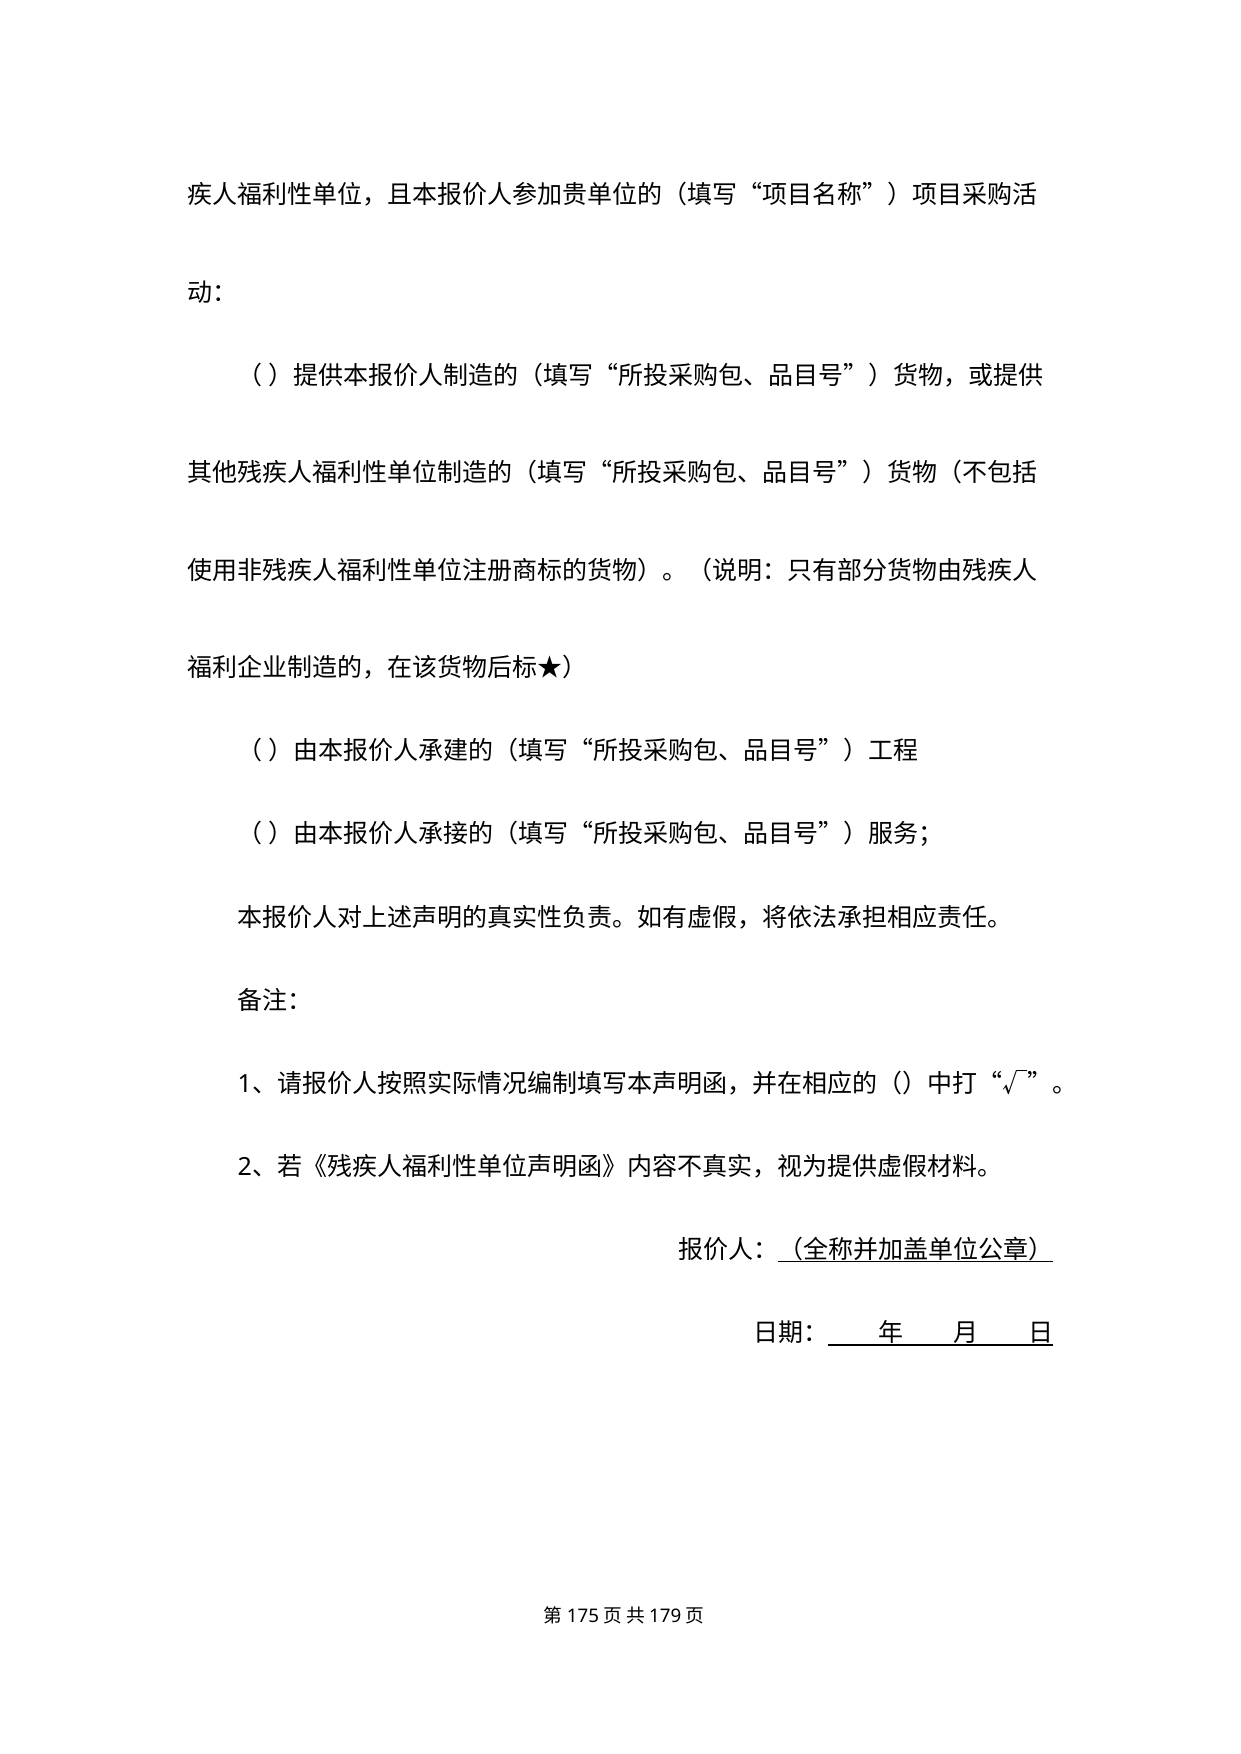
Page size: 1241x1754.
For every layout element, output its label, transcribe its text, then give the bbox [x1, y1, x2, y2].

text 报价人：（全称并加盖单位公章） [187, 1215, 1053, 1280]
text 1、请报价人按照实际情况编制填写本声明函，并在相应的（）中打“√”。 [187, 1049, 1053, 1114]
text 日期： 年 月 日 [187, 1298, 1053, 1363]
text （ ）由本报价人承建的（填写“所投采购包、品目号”）工程 [187, 716, 1053, 781]
text （ ）由本报价人承接的（填写“所投采购包、品目号”）服务； [187, 799, 1053, 864]
text 备注： [187, 966, 1053, 1031]
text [187, 160, 1053, 323]
text 2、若《残疾人福利性单位声明函》内容不真实，视为提供虚假材料。 [187, 1132, 1053, 1197]
text 本报价人对上述声明的真实性负责。如有虚假，将依法承担相应责任。 [187, 883, 1053, 948]
text （ ）提供本报价人制造的（填写“所投采购包、品目号”）货物，或提供其他残疾人福利性单位制造的（填写“所投采购包、品目号”）货物（不包括使用非残疾人福利性单位注册商标的货物）。（说明：只有部分货物由残疾人福利企业制造的，在该货物后标★） [187, 341, 1053, 698]
